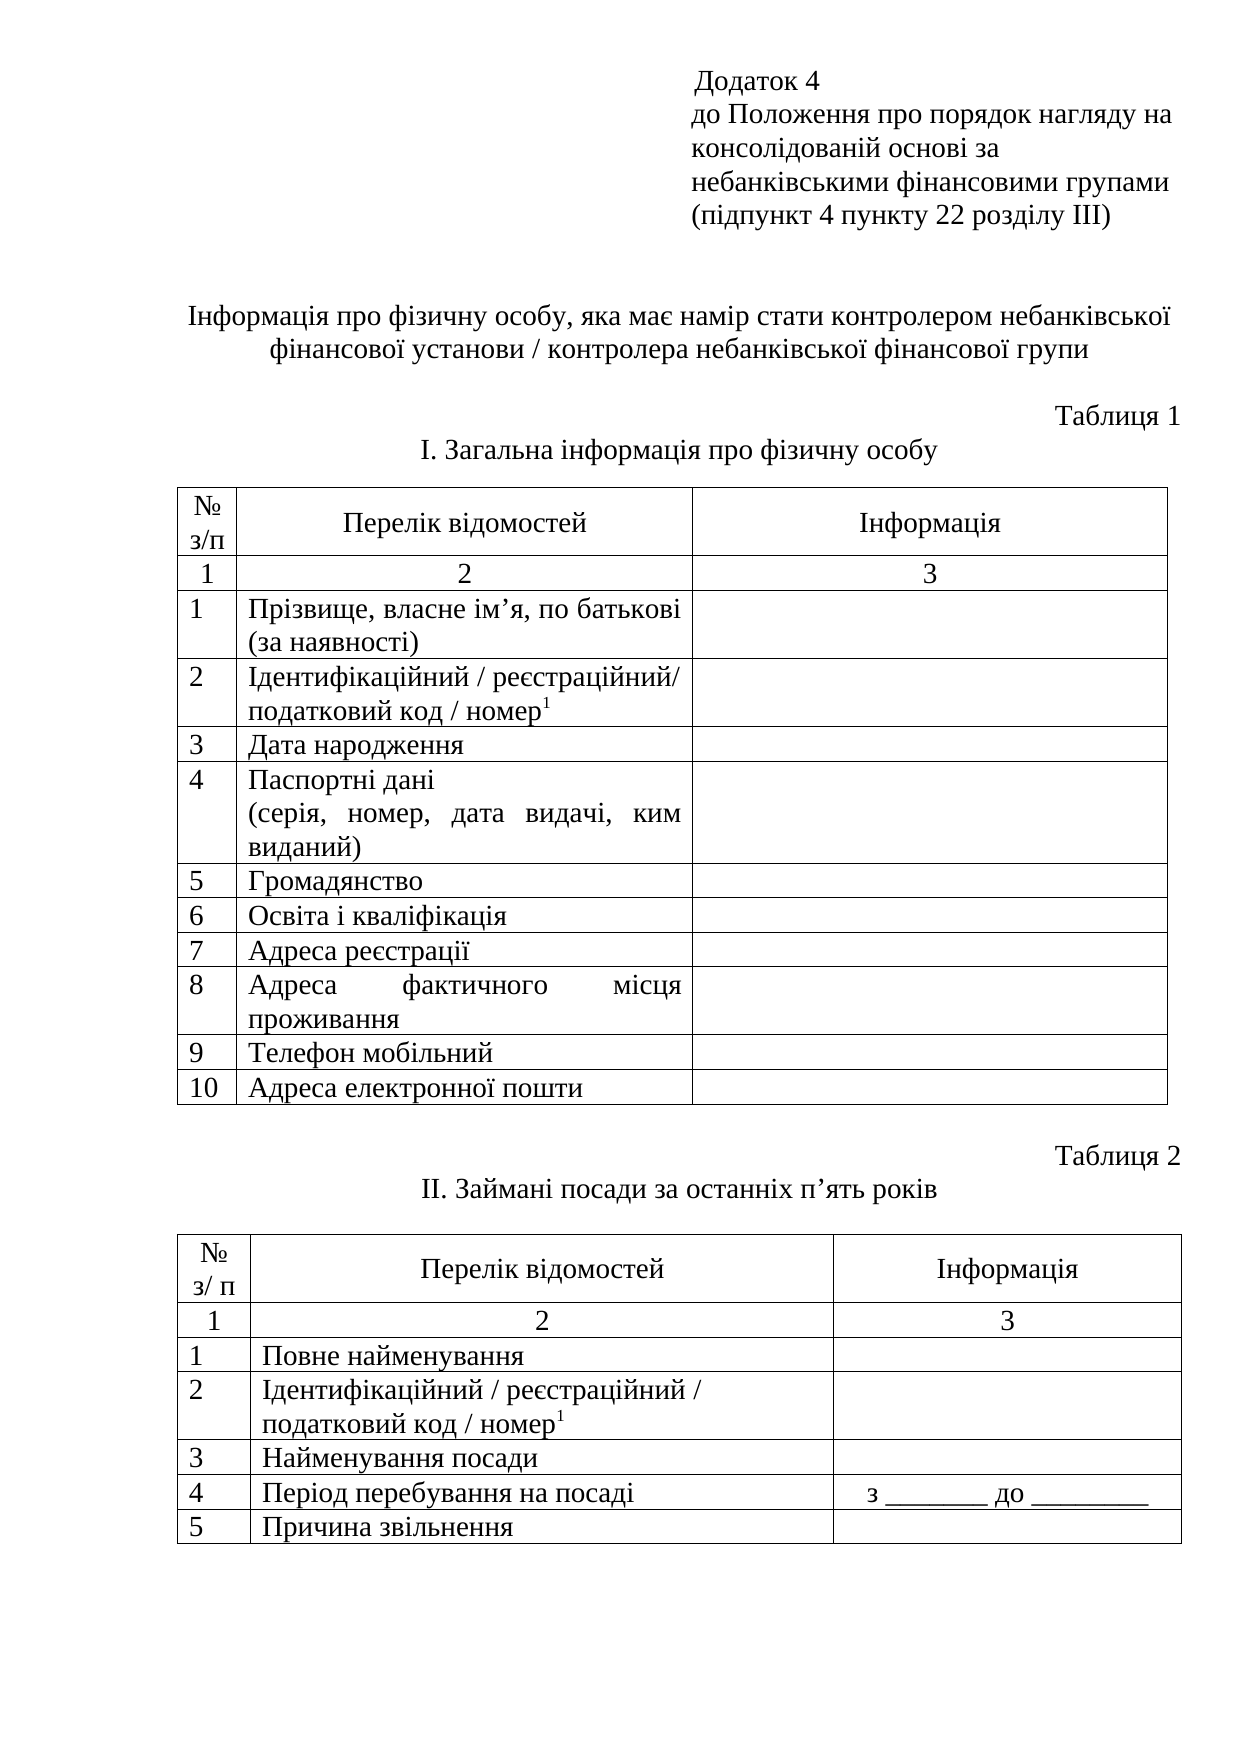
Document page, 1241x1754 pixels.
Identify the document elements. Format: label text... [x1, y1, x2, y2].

table_cell Ідентифікаційний / реєстраційний / податковий код / номер1 [251, 1372, 833, 1439]
table_cell Дата народження [237, 727, 692, 761]
table_cell Причина звільнення [251, 1510, 833, 1543]
table_header Перелік відомостей [251, 1235, 833, 1302]
table_cell 1 [178, 591, 236, 658]
table_cell [693, 898, 1167, 932]
table_cell [693, 591, 1167, 658]
table_cell [693, 933, 1167, 966]
table_cell 1 [178, 1303, 250, 1337]
table_cell [693, 659, 1167, 726]
subtitle Додаток 4 [694, 63, 1181, 97]
text Таблиця 1 [177, 398, 1181, 432]
table_header Інформація [693, 488, 1167, 555]
table_cell Повне найменування [251, 1338, 833, 1371]
table_cell [834, 1510, 1181, 1543]
table_cell [693, 1035, 1167, 1069]
table_header Перелік відомостей [237, 488, 692, 555]
table_cell [693, 762, 1167, 862]
table_cell Адреса електронної пошти [237, 1070, 692, 1103]
table_cell [834, 1372, 1181, 1439]
table_header Інформація [834, 1235, 1181, 1302]
table_cell 7 [178, 933, 236, 966]
table_cell 3 [834, 1303, 1181, 1337]
table_cell Адреса фактичного місця проживання [237, 967, 692, 1034]
table_cell Прізвище, власне ім’я, по батькові (за наявності) [237, 591, 692, 658]
text (підпункт 4 пункту 22 розділу ІІІ) [691, 197, 1181, 231]
table_cell 2 [178, 659, 236, 726]
table_cell Освіта і кваліфікація [237, 898, 692, 932]
table_header № з/п [178, 488, 236, 555]
table_cell Громадянство [237, 864, 692, 897]
table_header № з/ п [178, 1235, 250, 1302]
table_cell 4 [178, 762, 236, 862]
table_cell 10 [178, 1070, 236, 1103]
text І. Загальна інформація про фізичну особу [177, 432, 1181, 466]
table_cell Період перебування на посаді [251, 1475, 833, 1508]
table_cell 2 [251, 1303, 833, 1337]
table_cell Паспортні дані (серія, номер, дата видачі, ким виданий) [237, 762, 692, 862]
table_cell [834, 1338, 1181, 1371]
text до Положення про порядок нагляду на консолідованій основі за небанківськими фінансовими групами [691, 97, 1181, 197]
table_cell 9 [178, 1035, 236, 1069]
table_cell [693, 864, 1167, 897]
table_cell 8 [178, 967, 236, 1034]
text Інформація про фізичну особу, яка має намір стати контролером небанківської фінансової установи / контролера небанківської фінансової групи [177, 298, 1181, 365]
table_cell 3 [178, 727, 236, 761]
table_cell [693, 727, 1167, 761]
table_cell Телефон мобільний [237, 1035, 692, 1069]
table_cell 1 [178, 1338, 250, 1371]
table_cell [834, 1440, 1181, 1474]
table_cell 4 [178, 1475, 250, 1508]
table_cell з _______ до ________ [834, 1475, 1181, 1508]
table_cell [693, 967, 1167, 1034]
table_cell [693, 1070, 1167, 1103]
table_cell 6 [178, 898, 236, 932]
table_cell Ідентифікаційний / реєстраційний/ податковий код / номер1 [237, 659, 692, 726]
table_cell 2 [178, 1372, 250, 1439]
table_cell 5 [178, 1510, 250, 1543]
table_cell 2 [237, 556, 692, 590]
table_cell 3 [178, 1440, 250, 1474]
table_cell Адреса реєстрації [237, 933, 692, 966]
table_cell 1 [178, 556, 236, 590]
text II. Займані посади за останніх п’ять років [177, 1172, 1181, 1205]
text Таблиця 2 [177, 1138, 1181, 1172]
table_cell 3 [693, 556, 1167, 590]
table_cell Найменування посади [251, 1440, 833, 1474]
table_cell 5 [178, 864, 236, 897]
